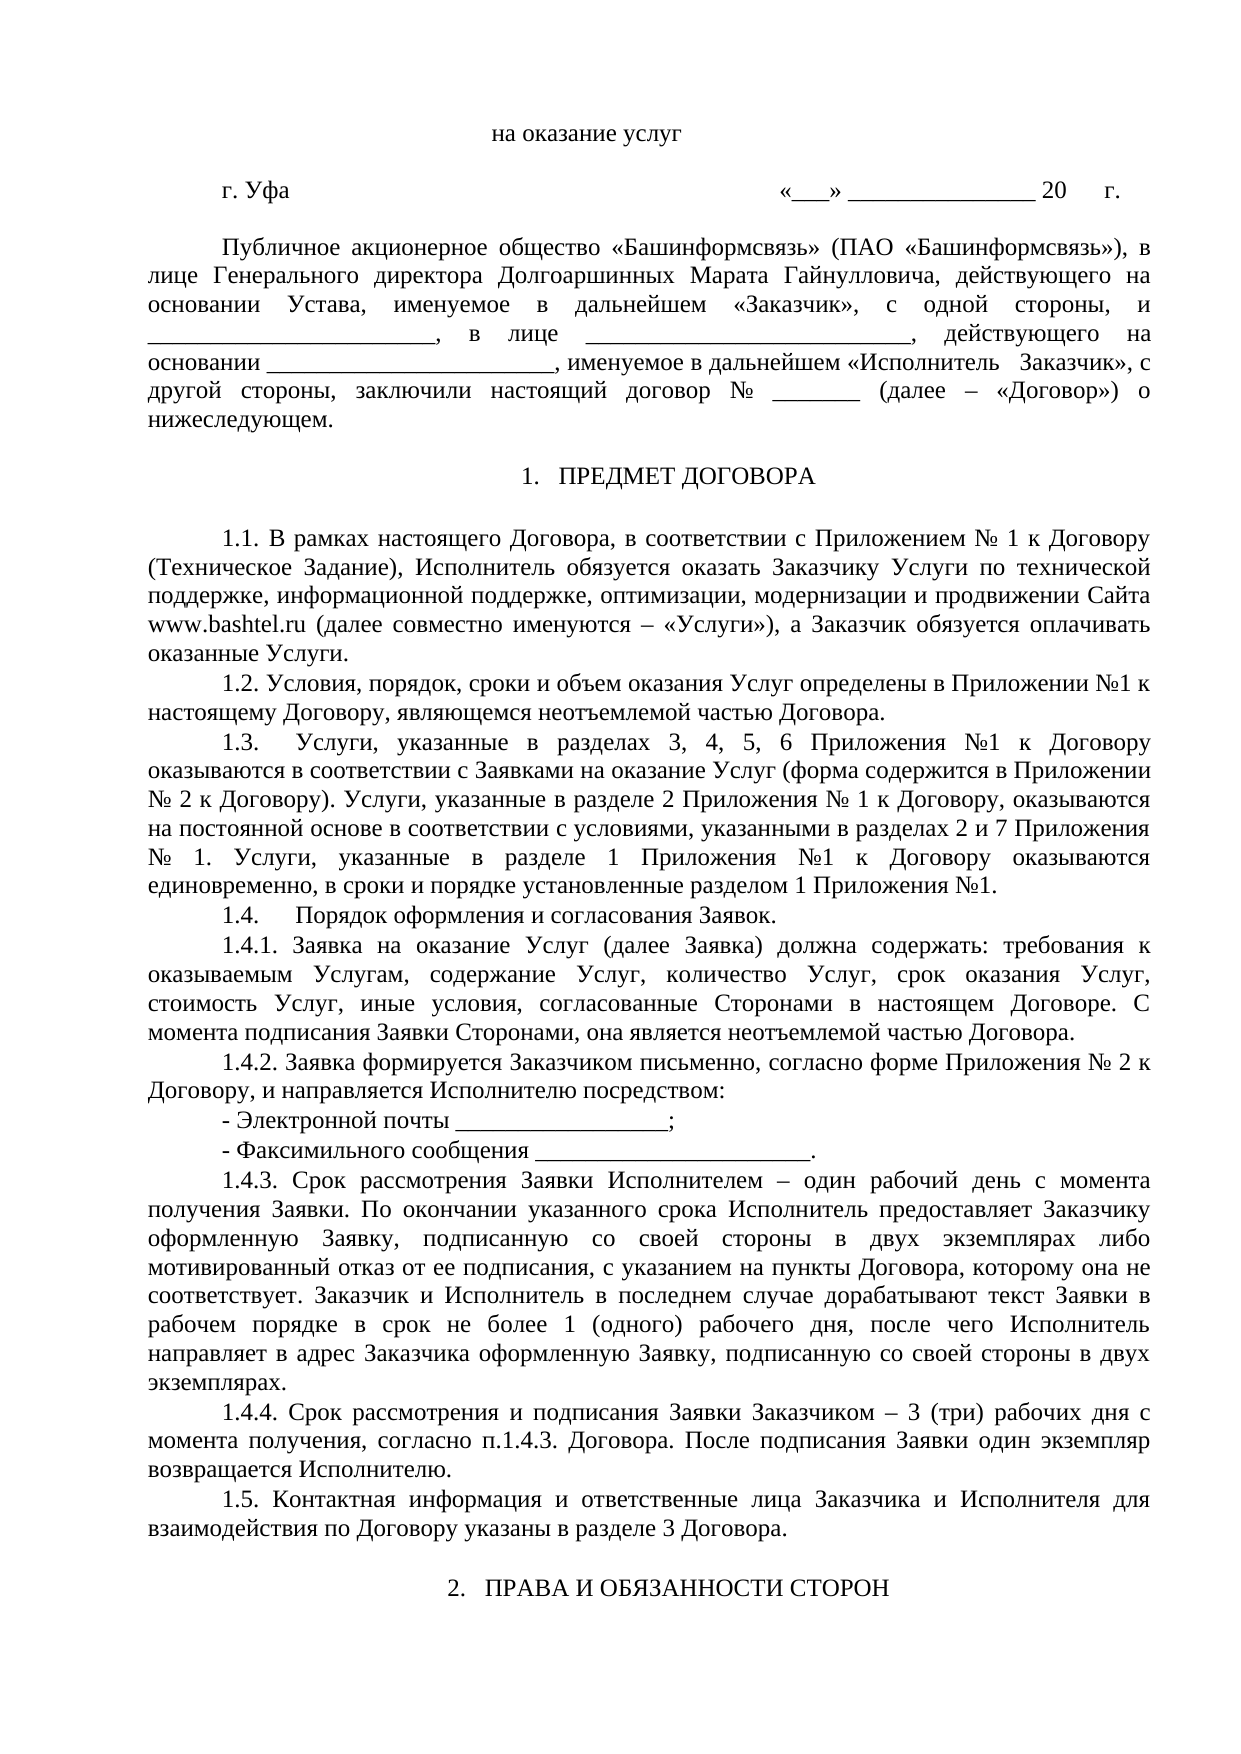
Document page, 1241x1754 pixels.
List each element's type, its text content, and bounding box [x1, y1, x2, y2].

text 1.1. В рамках настоящего Договора, в соответствии с Приложением № 1 к Договору (Техническое Задание), Исполнитель обязуется оказать Заказчику Услуги по технической поддержке, информационной поддержке, оптимизации, модернизации и продвижении Сайта www.bashtel.ru (далее совместно именуются – «Услуги»), а Заказчик обязуется оплачивать оказанные Услуги. [148, 523, 1152, 667]
text 1.2. Условия, порядок, сроки и объем оказания Услуг определены в Приложении №1 к настоящему Договору, являющемся неотъемлемой частью Договора. [148, 668, 1152, 726]
text 1.4.1. Заявка на оказание Услуг (далее Заявка) должна содержать: требования к оказываемым Услугам, содержание Услуг, количество Услуг, срок оказания Услуг, стоимость Услуг, иные условия, согласованные Сторонами в настоящем Договоре. С момента подписания Заявки Сторонами, она является неотъемлемой частью Договора. [148, 931, 1152, 1046]
text 1.4.4. Срок рассмотрения и подписания Заявки Заказчиком – 3 (три) рабочих дня с момента получения, согласно п.1.4.3. Договора. После подписания Заявки один экземпляр возвращается Исполнителю. [148, 1397, 1152, 1483]
text на оказание услуг [148, 118, 1152, 147]
text г. Уфа «___» _______________ 20 г. [148, 175, 1152, 204]
text 1.4.3. Срок рассмотрения Заявки Исполнителем – один рабочий день с момента получения Заявки. По окончании указанного срока Исполнитель предоставляет Заказчику оформленную Заявку, подписанную со своей стороны в двух экземплярах либо мотивированный отказ от ее подписания, с указанием на пункты Договора, которому она не соответствует. Заказчик и Исполнитель в последнем случае дорабатывают текст Заявки в рабочем порядке в срок не более 1 (одного) рабочего дня, после чего Исполнитель направляет в адрес Заказчика оформленную Заявку, подписанную со своей стороны в двух экземплярах. [148, 1166, 1152, 1396]
text - Факсимильного сообщения ______________________. [148, 1136, 1152, 1164]
text 1.4. Порядок оформления и согласования Заявок. [148, 901, 1152, 929]
list ПРЕДМЕТ ДОГОВОРА [185, 461, 1152, 490]
text - Электронной почты _________________; [148, 1106, 1152, 1134]
list ПРАВА И ОБЯЗАННОСТИ СТОРОН [185, 1573, 1152, 1602]
text 1.4.2. Заявка формируется Заказчиком письменно, согласно форме Приложения № 2 к Договору, и направляется Исполнителю посредством: [148, 1047, 1152, 1104]
text 1.3. Услуги, указанные в разделах 3, 4, 5, 6 Приложения №1 к Договору оказываются в соответствии с Заявками на оказание Услуг (форма содержится в Приложении № 2 к Договору). Услуги, указанные в разделе 2 Приложения № 1 к Договору, оказываются на постоянной основе в соответствии с условиями, указанными в разделах 2 и 7 Приложения № 1. Услуги, указанные в разделе 1 Приложения №1 к Договору оказываются единовременно, в сроки и порядке установленные разделом 1 Приложения №1. [148, 727, 1152, 899]
text 1.5. Контактная информация и ответственные лица Заказчика и Исполнителя для взаимодействия по Договору указаны в разделе 3 Договора. [148, 1484, 1152, 1542]
text Публичное акционерное общество «Башинформсвязь» (ПАО «Башинформсвязь»), в лице Генерального директора Долгоаршинных Марата Гайнулловича, действующего на основании Устава, именуемое в дальнейшем «Заказчик», с одной стороны, и _______________________, в лице __________________________, действующего на основании _______________________, именуемое в дальнейшем «Исполнитель Заказчик», с другой стороны, заключили настоящий договор № _______ (далее – «Договор») о нижеследующем. [148, 232, 1152, 433]
